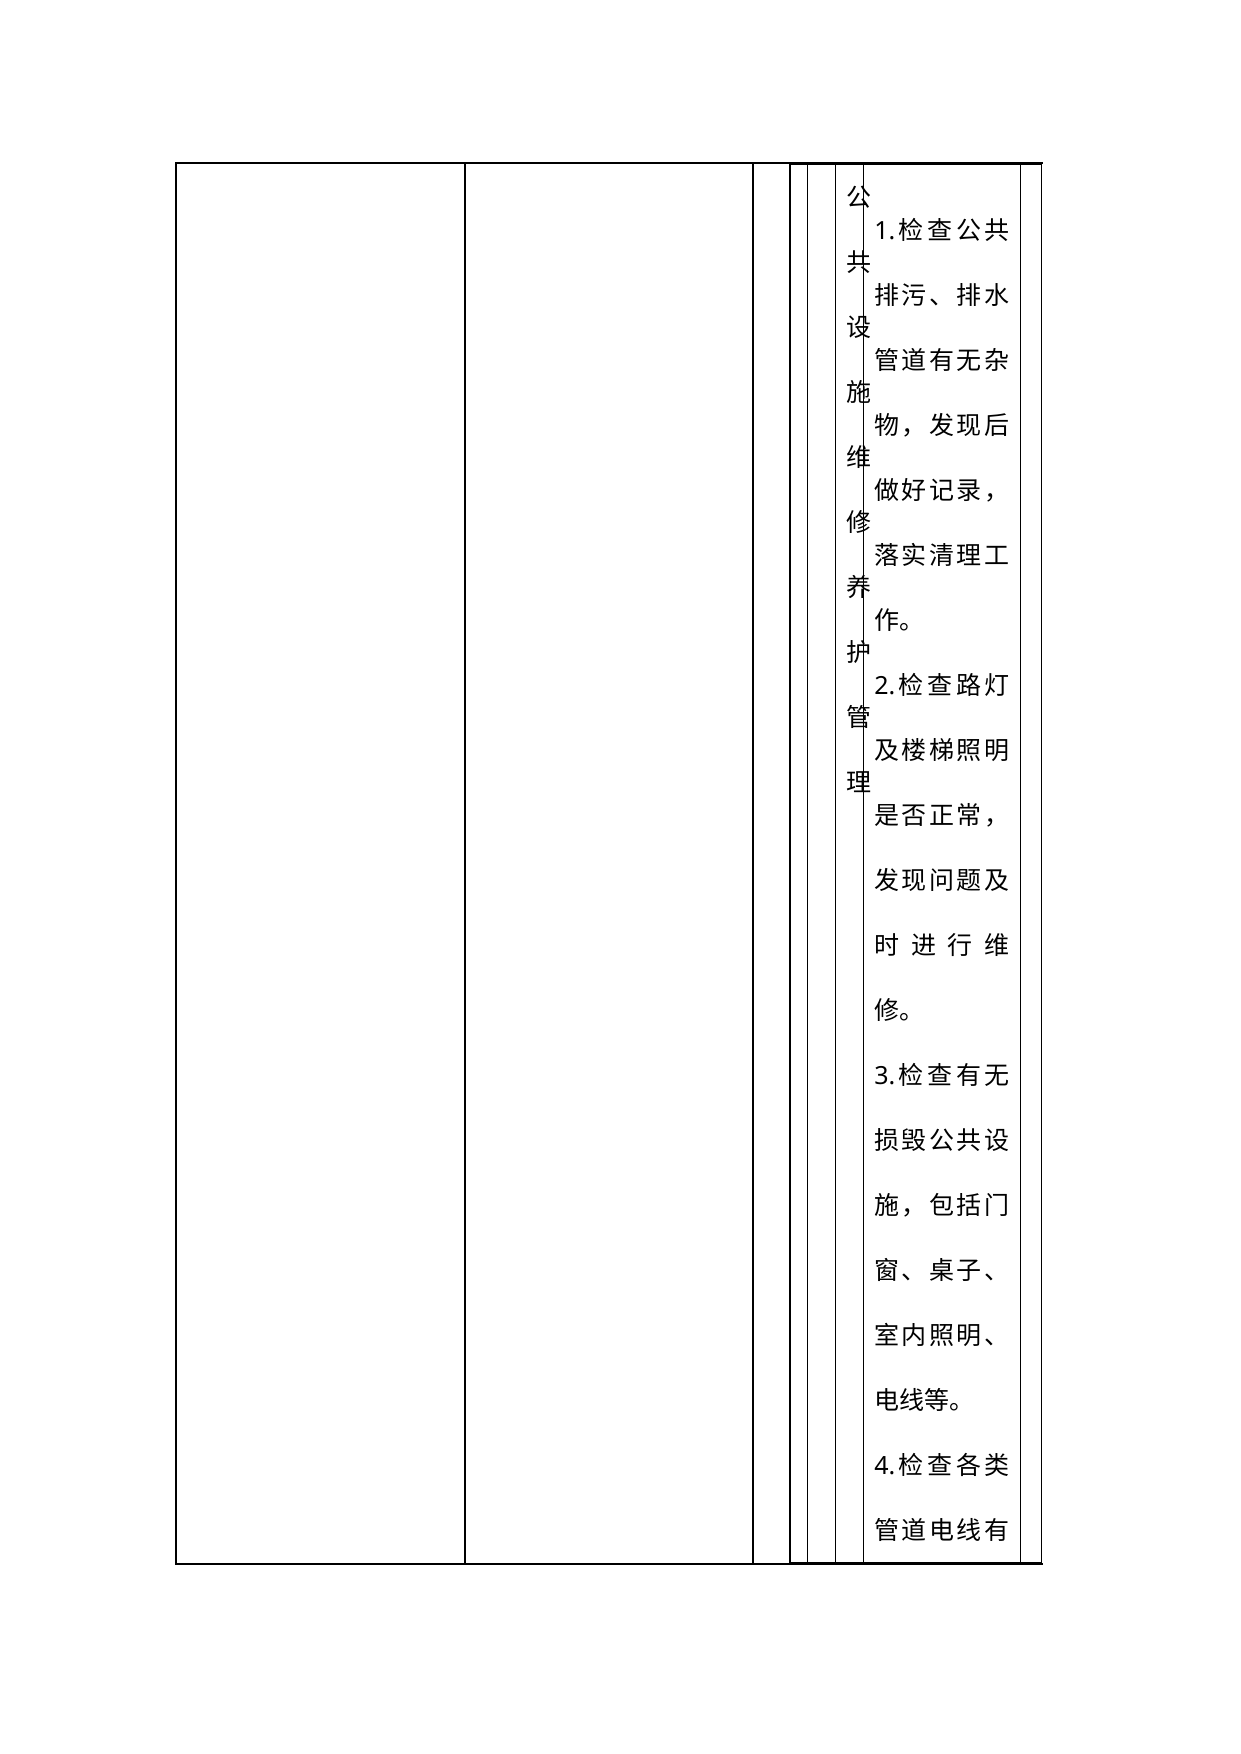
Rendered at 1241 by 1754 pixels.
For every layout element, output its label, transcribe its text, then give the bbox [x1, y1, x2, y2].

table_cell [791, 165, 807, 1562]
table_cell [466, 164, 752, 1563]
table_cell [864, 165, 1020, 1562]
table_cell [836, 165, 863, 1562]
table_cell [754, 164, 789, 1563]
table_cell 1 [177, 164, 464, 1563]
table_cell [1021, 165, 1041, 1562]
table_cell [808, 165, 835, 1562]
